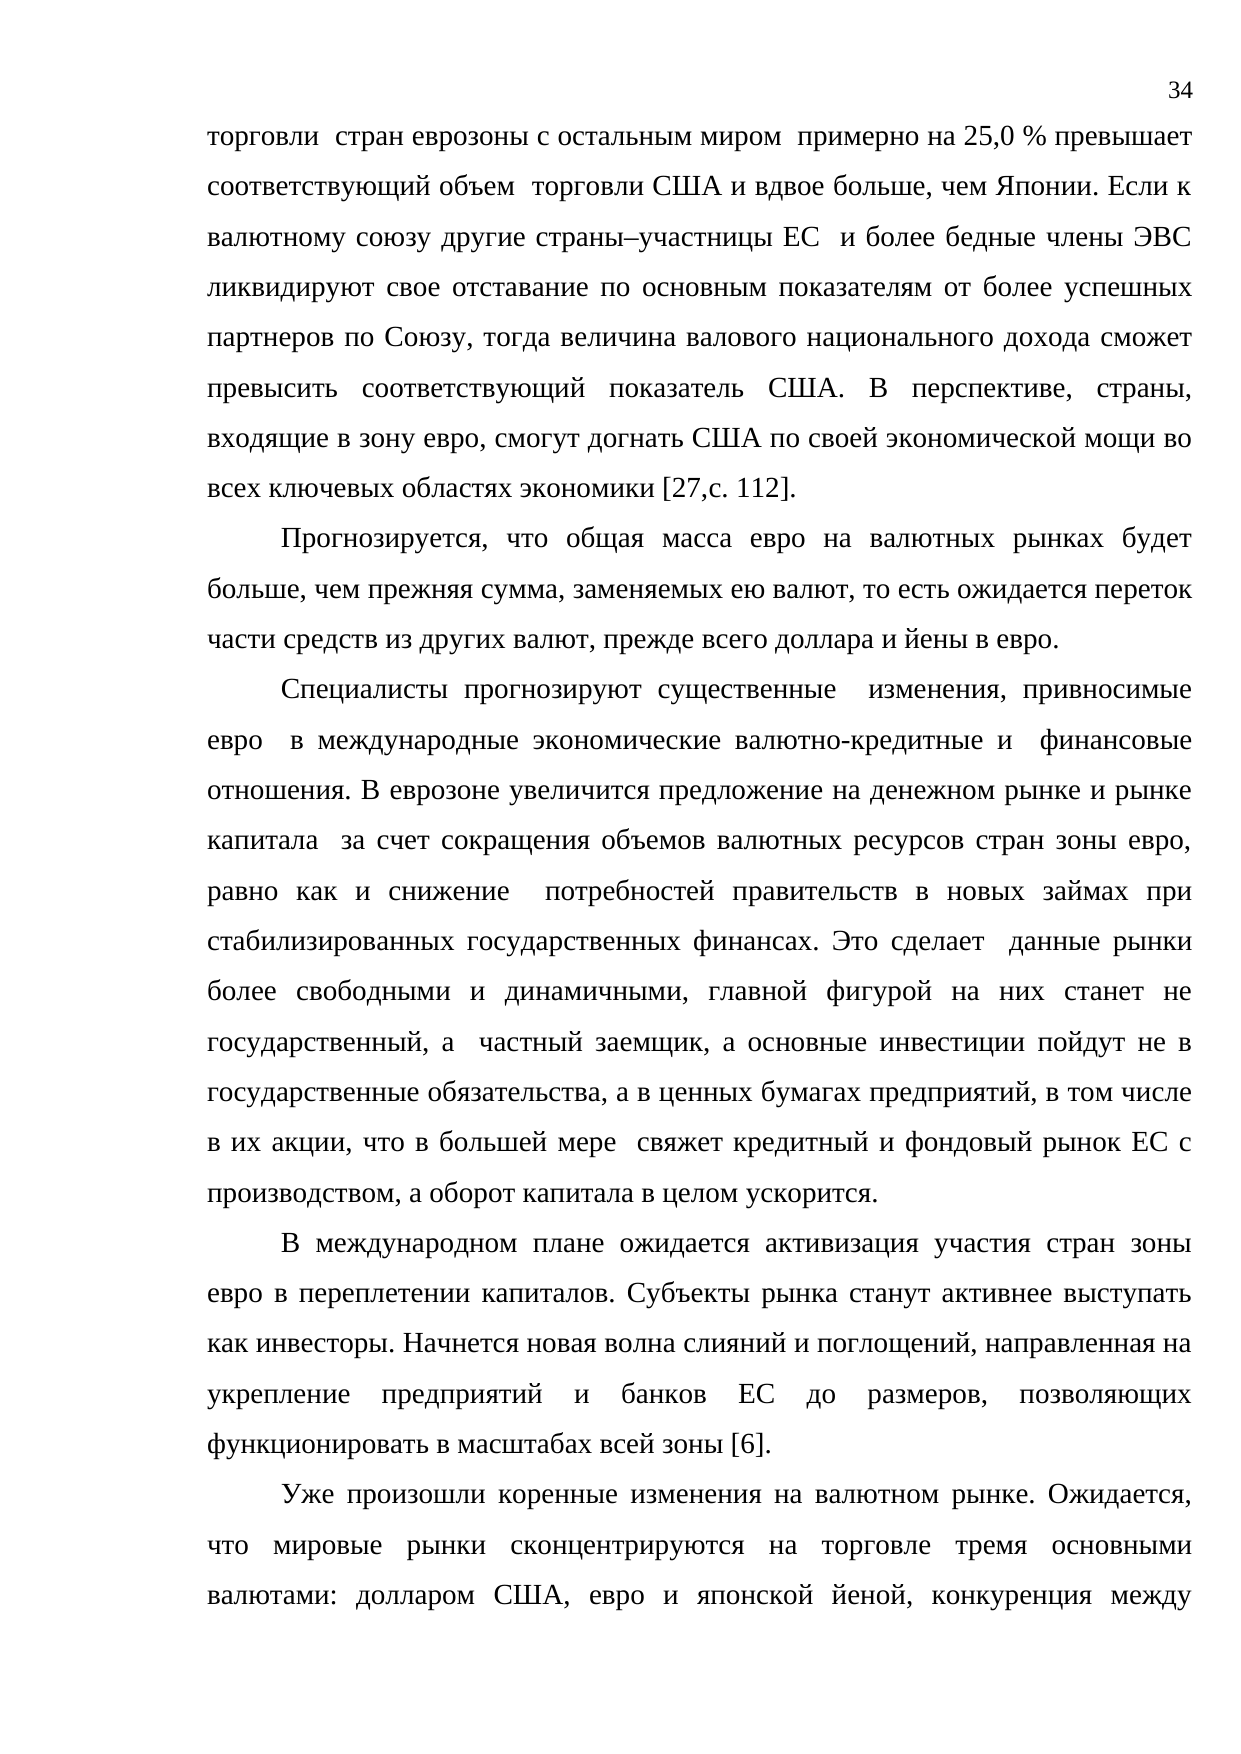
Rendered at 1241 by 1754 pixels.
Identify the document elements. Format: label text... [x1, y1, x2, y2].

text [207, 118, 1193, 504]
text Специалисты прогнозируют существенные изменения, привносимые евро в международные экономические валютно-кредитные и финансовые отношения. В еврозоне увеличится предложение на денежном рынке и рынке капитала за счет сокращения объемов валютных ресурсов стран зоны евро, равно как и снижение потребностей правительств в новых займах при стабилизированных государственных финансах. Это сделает данные рынки более свободными и динамичными, главной фигурой на них станет не государственный, а частный заемщик, а основные инвестиции пойдут не в государственные обязательства, а в ценных бумагах предприятий, в том числе в их акции, что в большей мере свяжет кредитный и фондовый рынок ЕС с производством, а оборот капитала в целом ускорится. [207, 672, 1193, 1208]
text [207, 1477, 1193, 1611]
text В международном плане ожидается активизация участия стран зоны евро в переплетении капиталов. Субъекты рынка станут активнее выступать как инвесторы. Начнется новая волна слияний и поглощений, направленная на укрепление предприятий и банков ЕС до размеров, позволяющих функционировать в масштабах всей зоны [6]. [207, 1225, 1193, 1460]
text Прогнозируется, что общая масса евро на валютных рынках будет больше, чем прежняя сумма, заменяемых ею валют, то есть ожидается переток части средств из других валют, прежде всего доллара и йены в евро. [207, 521, 1193, 655]
